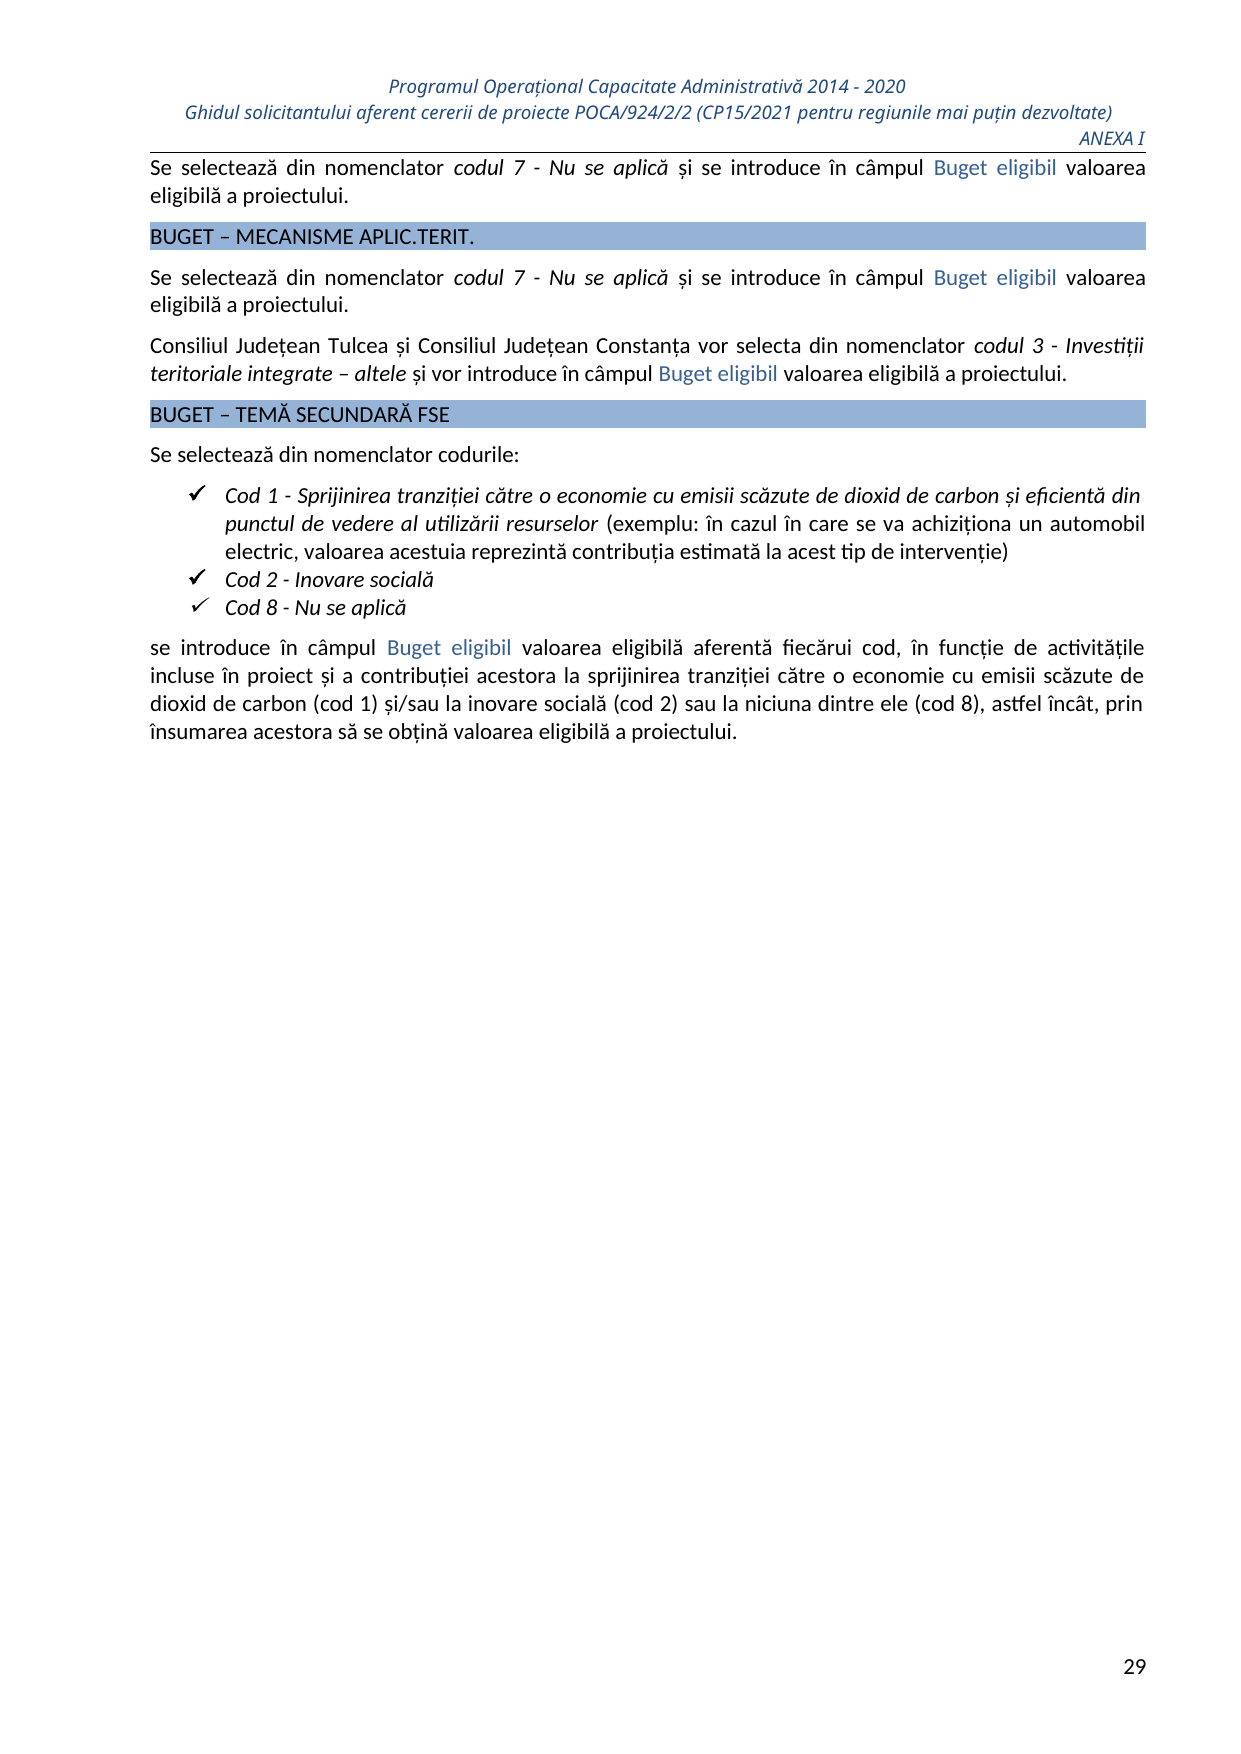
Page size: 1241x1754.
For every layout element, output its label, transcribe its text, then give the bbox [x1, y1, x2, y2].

text Consiliul Județean Tulcea și Consiliul Județean Constanța vor selecta din nomenclator codul 3 - Investiții teritoriale integrate – altele și vor introduce în câmpul Buget eligibil valoarea eligibilă a proiectului. [150, 331, 1146, 387]
list Cod 2 - Inovare socială [187, 565, 1146, 593]
text BUGET – TEMĂ SECUNDARĂ FSE [150, 400, 1146, 428]
list Cod 8 - Nu se aplică [187, 593, 1146, 621]
text BUGET – MECANISME APLIC.TERIT. [150, 222, 1146, 250]
text se introduce în câmpul Buget eligibil valoarea eligibilă aferentă fiecărui cod, în funcție de activitățile incluse în proiect și a contribuției acestora la sprijinirea tranziției către o economie cu emisii scăzute de dioxid de carbon (cod 1) și/sau la inovare socială (cod 2) sau la niciuna dintre ele (cod 8), astfel încât, prin însumarea acestora să se obțină valoarea eligibilă a proiectului. [150, 633, 1146, 745]
text Se selectează din nomenclator codul 7 - Nu se aplică și se introduce în câmpul Buget eligibil valoarea eligibilă a proiectului. [150, 263, 1146, 319]
text Se selectează din nomenclator codurile: [150, 440, 1146, 468]
list Cod 1 - Sprijinirea tranziției către o economie cu emisii scăzute de dioxid de carbon și eficientă din punctul de vedere al utilizării resurselor (exemplu: în cazul în care se va achiziționa un automobil electric, valoarea acestuia reprezintă contribuția estimată la acest tip de intervenție) [187, 481, 1146, 565]
text Se selectează din nomenclator codul 7 - Nu se aplică și se introduce în câmpul Buget eligibil valoarea eligibilă a proiectului. [150, 153, 1146, 209]
